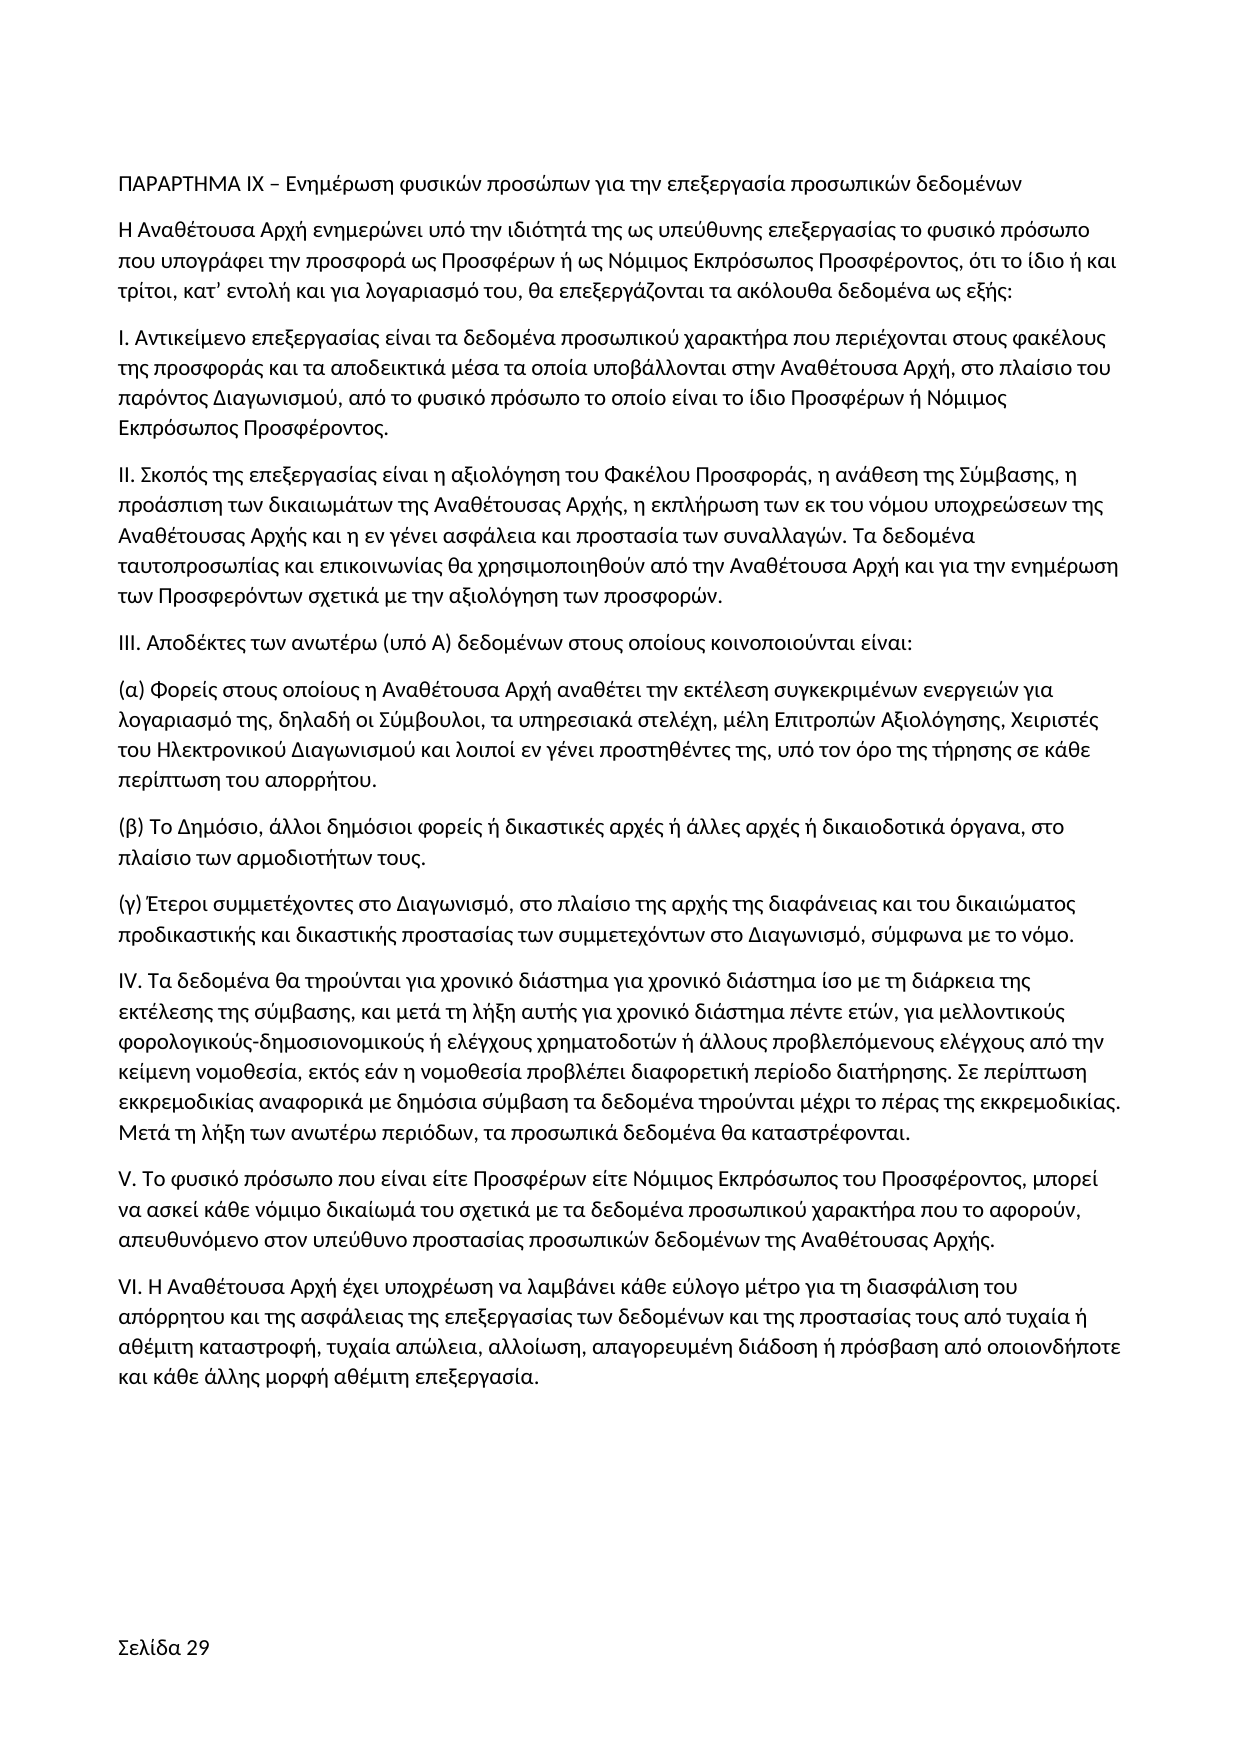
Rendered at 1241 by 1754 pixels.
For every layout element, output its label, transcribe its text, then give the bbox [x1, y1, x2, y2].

text Η Αναθέτουσα Αρχή ενημερώνει υπό την ιδιότητά της ως υπεύθυνης επεξεργασίας το φυσικό πρόσωπο που υπογράφει την προσφορά ως Προσφέρων ή ως Νόμιμος Εκπρόσωπος Προσφέροντος, ότι το ίδιο ή και τρίτοι, κατ’ εντολή και για λογαριασμό του, θα επεξεργάζονται τα ακόλουθα δεδομένα ως εξής: [118, 216, 1122, 304]
text VI. H Αναθέτουσα Αρχή έχει υποχρέωση να λαμβάνει κάθε εύλογο μέτρο για τη διασφάλιση του απόρρητου και της ασφάλειας της επεξεργασίας των δεδομένων και της προστασίας τους από τυχαία ή αθέμιτη καταστροφή, τυχαία απώλεια, αλλοίωση, απαγορευμένη διάδοση ή πρόσβαση από οποιονδήποτε και κάθε άλλης μορφή αθέμιτη επεξεργασία. [118, 1272, 1122, 1390]
text ΙΙ. Σκοπός της επεξεργασίας είναι η αξιολόγηση του Φακέλου Προσφοράς, η ανάθεση της Σύμβασης, η προάσπιση των δικαιωμάτων της Αναθέτουσας Αρχής, η εκπλήρωση των εκ του νόμου υποχρεώσεων της Αναθέτουσας Αρχής και η εν γένει ασφάλεια και προστασία των συναλλαγών. Τα δεδομένα ταυτοπροσωπίας και επικοινωνίας θα χρησιμοποιηθούν από την Αναθέτουσα Αρχή και για την ενημέρωση των Προσφερόντων σχετικά με την αξιολόγηση των προσφορών. [118, 460, 1122, 609]
text (α) Φορείς στους οποίους η Αναθέτουσα Αρχή αναθέτει την εκτέλεση συγκεκριμένων ενεργειών για λογαριασμό της, δηλαδή οι Σύμβουλοι, τα υπηρεσιακά στελέχη, μέλη Επιτροπών Αξιολόγησης, Χειριστές του Ηλεκτρονικού Διαγωνισμού και λοιποί εν γένει προστηθέντες της, υπό τον όρο της τήρησης σε κάθε περίπτωση του απορρήτου. [118, 675, 1122, 793]
text (γ) Έτεροι συμμετέχοντες στο Διαγωνισμό, στο πλαίσιο της αρχής της διαφάνειας και του δικαιώματος προδικαστικής και δικαστικής προστασίας των συμμετεχόντων στο Διαγωνισμό, σύμφωνα με το νόμο. [118, 889, 1122, 948]
text ΙΙΙ. Αποδέκτες των ανωτέρω (υπό Α) δεδομένων στους οποίους κοινοποιούνται είναι: [118, 628, 1122, 656]
text (β) Το Δημόσιο, άλλοι δημόσιοι φορείς ή δικαστικές αρχές ή άλλες αρχές ή δικαιοδοτικά όργανα, στο πλαίσιο των αρμοδιοτήτων τους. [118, 812, 1122, 871]
text Ι. Αντικείμενο επεξεργασίας είναι τα δεδομένα προσωπικού χαρακτήρα που περιέχονται στους φακέλους της προσφοράς και τα αποδεικτικά μέσα τα οποία υποβάλλονται στην Αναθέτουσα Αρχή, στο πλαίσιο του παρόντος Διαγωνισμού, από το φυσικό πρόσωπο το οποίο είναι το ίδιο Προσφέρων ή Νόμιμος Εκπρόσωπος Προσφέροντος. [118, 323, 1122, 441]
text ΠΑΡΑΡΤΗΜΑ IX – Ενημέρωση φυσικών προσώπων για την επεξεργασία προσωπικών δεδομένων [118, 169, 1122, 197]
text V. Το φυσικό πρόσωπο που είναι είτε Προσφέρων είτε Νόμιμος Εκπρόσωπος του Προσφέροντος, μπορεί να ασκεί κάθε νόμιμο δικαίωμά του σχετικά με τα δεδομένα προσωπικού χαρακτήρα που το αφορούν, απευθυνόμενο στον υπεύθυνο προστασίας προσωπικών δεδομένων της Αναθέτουσας Αρχής. [118, 1164, 1122, 1253]
text IV. Τα δεδομένα θα τηρούνται για χρονικό διάστημα για χρονικό διάστημα ίσο με τη διάρκεια της εκτέλεσης της σύμβασης, και μετά τη λήξη αυτής για χρονικό διάστημα πέντε ετών, για μελλοντικούς φορολογικούς-δημοσιονομικούς ή ελέγχους χρηματοδοτών ή άλλους προβλεπόμενους ελέγχους από την κείμενη νομοθεσία, εκτός εάν η νομοθεσία προβλέπει διαφορετική περίοδο διατήρησης. Σε περίπτωση εκκρεμοδικίας αναφορικά με δημόσια σύμβαση τα δεδομένα τηρούνται μέχρι το πέρας της εκκρεμοδικίας. Μετά τη λήξη των ανωτέρω περιόδων, τα προσωπικά δεδομένα θα καταστρέφονται. [118, 967, 1122, 1146]
